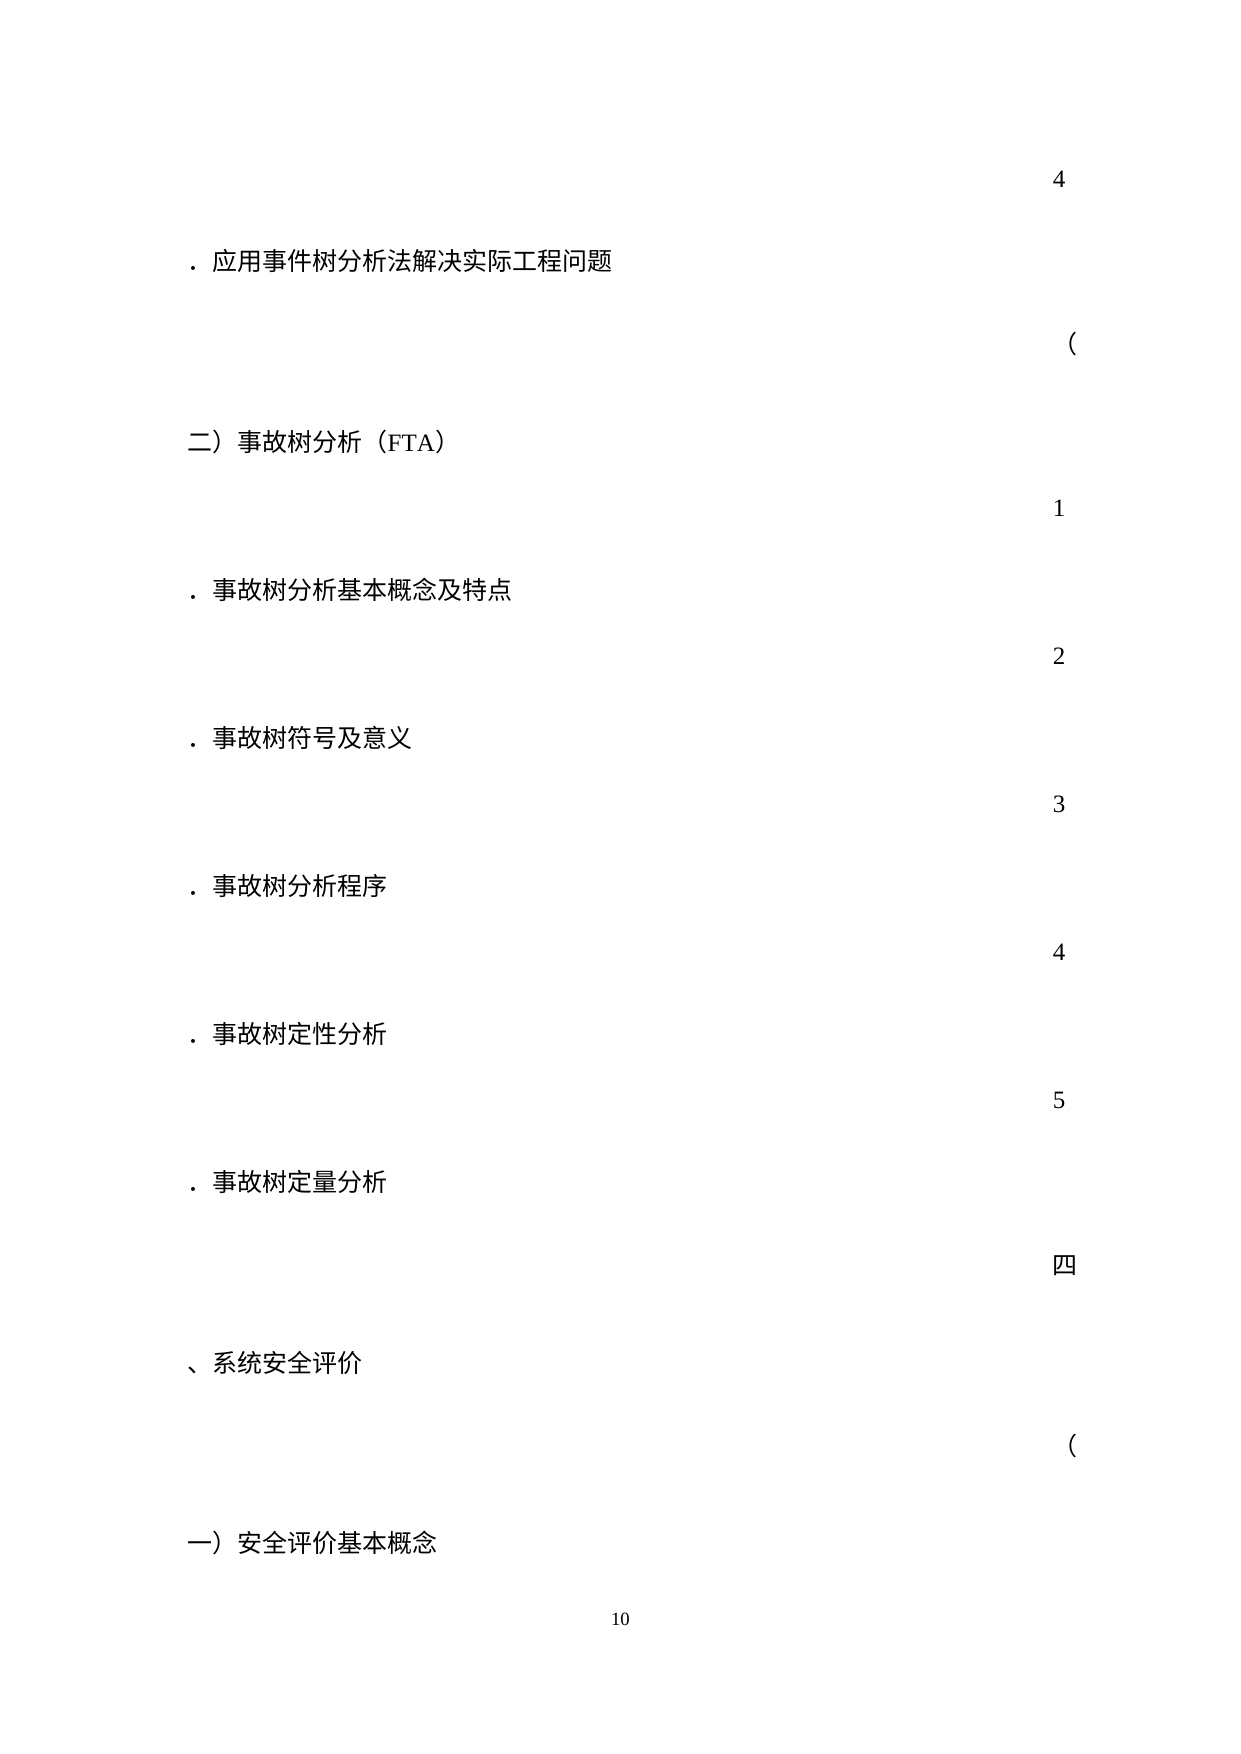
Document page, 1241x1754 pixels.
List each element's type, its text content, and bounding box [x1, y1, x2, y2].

text 2．事故树符号及意义 [187, 639, 1053, 769]
text 4．应用事件树分析法解决实际工程问题 [187, 162, 1053, 292]
text 1．事故树分析基本概念及特点 [187, 491, 1053, 621]
text 5．事故树定量分析 [187, 1083, 1053, 1213]
text 四、系统安全评价 [187, 1231, 1053, 1394]
text （二）事故树分析（FTA） [187, 310, 1053, 473]
text （一）安全评价基本概念 [187, 1412, 1053, 1574]
text 4．事故树定性分析 [187, 935, 1053, 1065]
text 3．事故树分析程序 [187, 787, 1053, 917]
